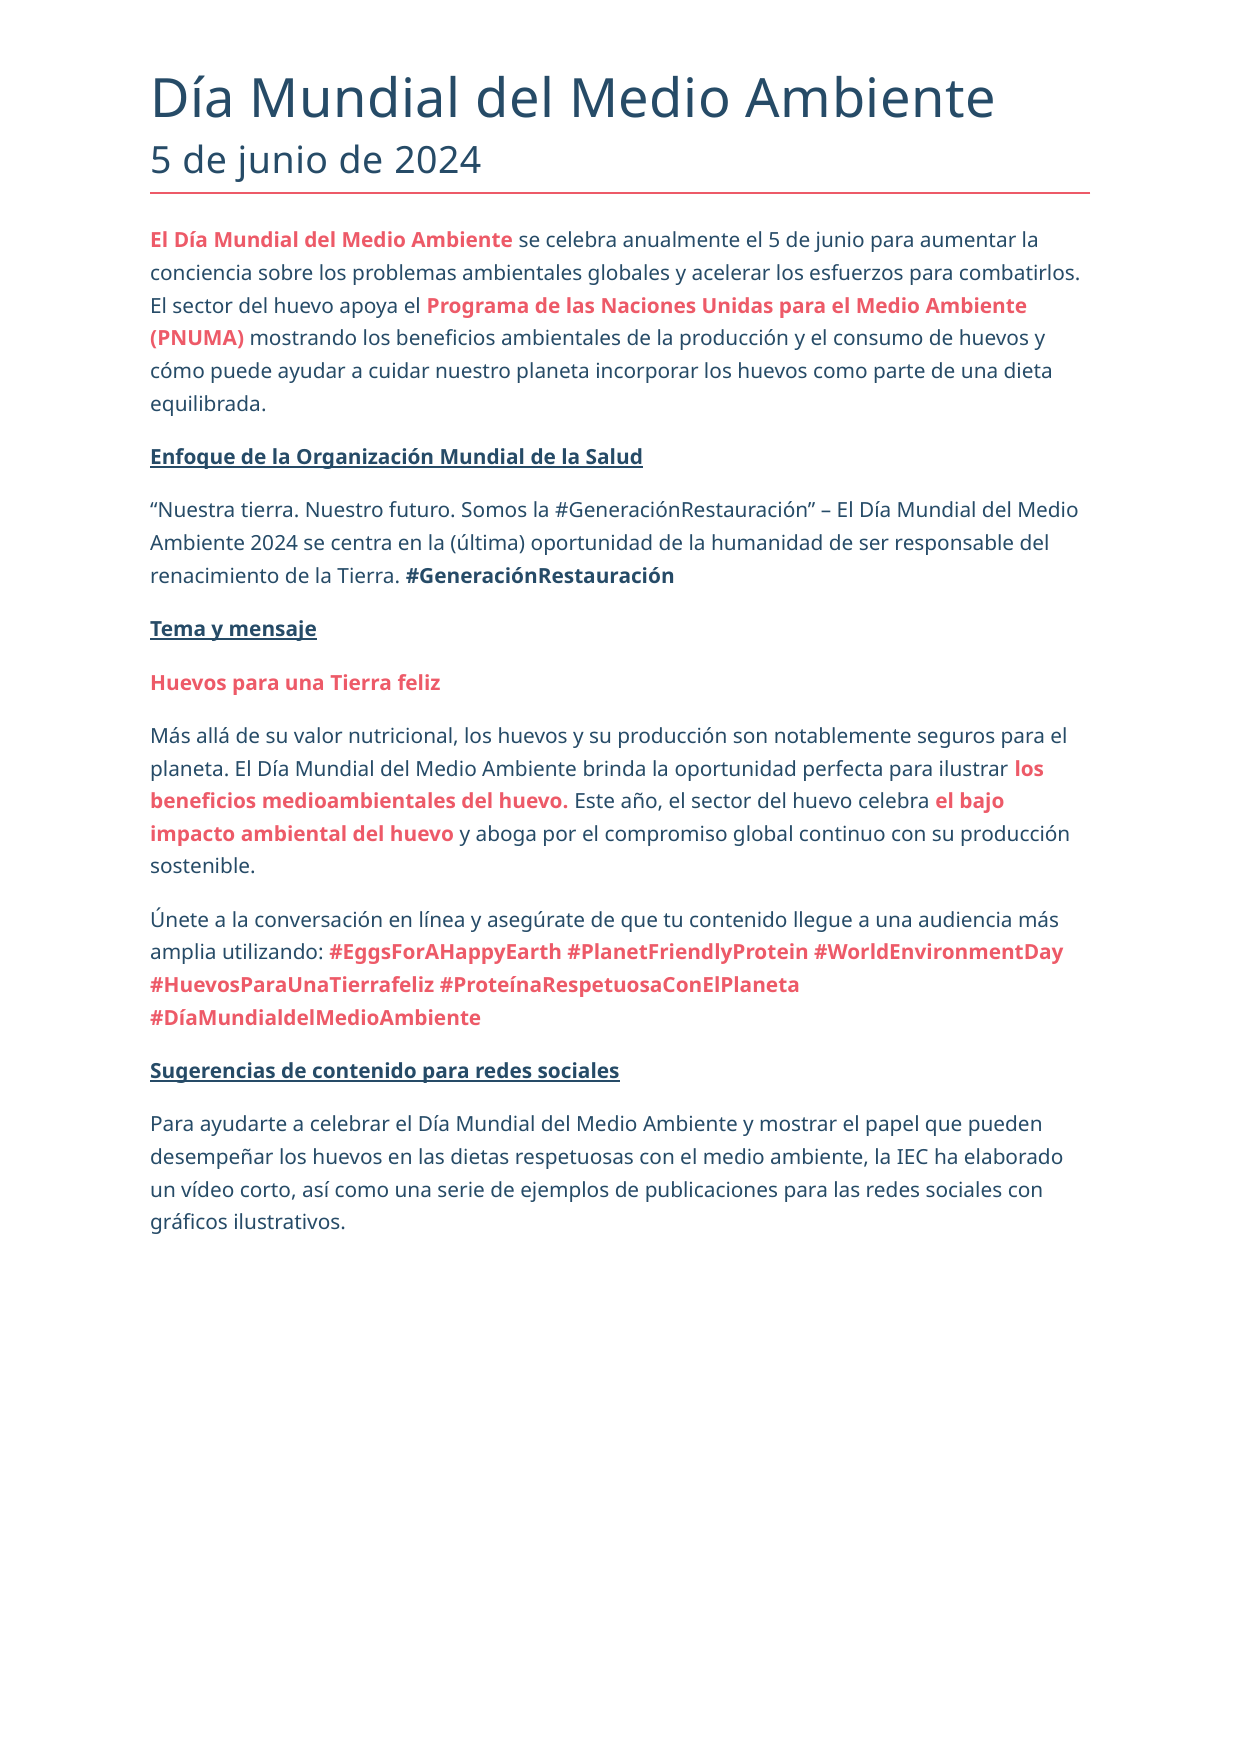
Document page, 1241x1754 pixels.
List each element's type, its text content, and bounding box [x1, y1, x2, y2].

text Huevos para una Tierra feliz [150, 668, 1090, 696]
text Sugerencias de contenido para redes sociales [150, 1056, 1090, 1084]
text “Nuestra tierra. Nuestro futuro. Somos la #GeneraciónRestauración” – El Día Mundial del Medio Ambiente 2024 se centra en la (última) oportunidad de la humanidad de ser responsable del renacimiento de la Tierra. #GeneraciónRestauración [150, 496, 1090, 589]
title Día Mundial del Medio Ambiente 5 de junio de 2024 [150, 59, 1090, 192]
text Únete a la conversación en línea y asegúrate de que tu contenido llegue a una audiencia más amplia utilizando: #EggsForAHappyEarth #PlanetFriendlyProtein #WorldEnvironmentDay #HuevosParaUnaTierrafeliz #ProteínaRespetuosaConElPlaneta #DíaMundialdelMedioAmbiente [150, 905, 1090, 1031]
text Para ayudarte a celebrar el Día Mundial del Medio Ambiente y mostrar el papel que pueden desempeñar los huevos en las dietas respetuosas con el medio ambiente, la IEC ha elaborado un vídeo corto, así como una serie de ejemplos de publicaciones para las redes sociales con gráficos ilustrativos. [150, 1109, 1090, 1236]
text Tema y mensaje [150, 614, 1090, 643]
text El Día Mundial del Medio Ambiente se celebra anualmente el 5 de junio para aumentar la conciencia sobre los problemas ambientales globales y acelerar los esfuerzos para combatirlos. El sector del huevo apoya el Programa de las Naciones Unidas para el Medio Ambiente (PNUMA) mostrando los beneficios ambientales de la producción y el consumo de huevos y cómo puede ayudar a cuidar nuestro planeta incorporar los huevos como parte de una dieta equilibrada. [150, 226, 1090, 417]
text Enfoque de la Organización Mundial de la Salud [150, 442, 1090, 471]
text Más allá de su valor nutricional, los huevos y su producción son notablemente seguros para el planeta. El Día Mundial del Medio Ambiente brinda la oportunidad perfecta para ilustrar los beneficios medioambientales del huevo. Este año, el sector del huevo celebra el bajo impacto ambiental del huevo y aboga por el compromiso global continuo con su producción sostenible. [150, 721, 1090, 880]
